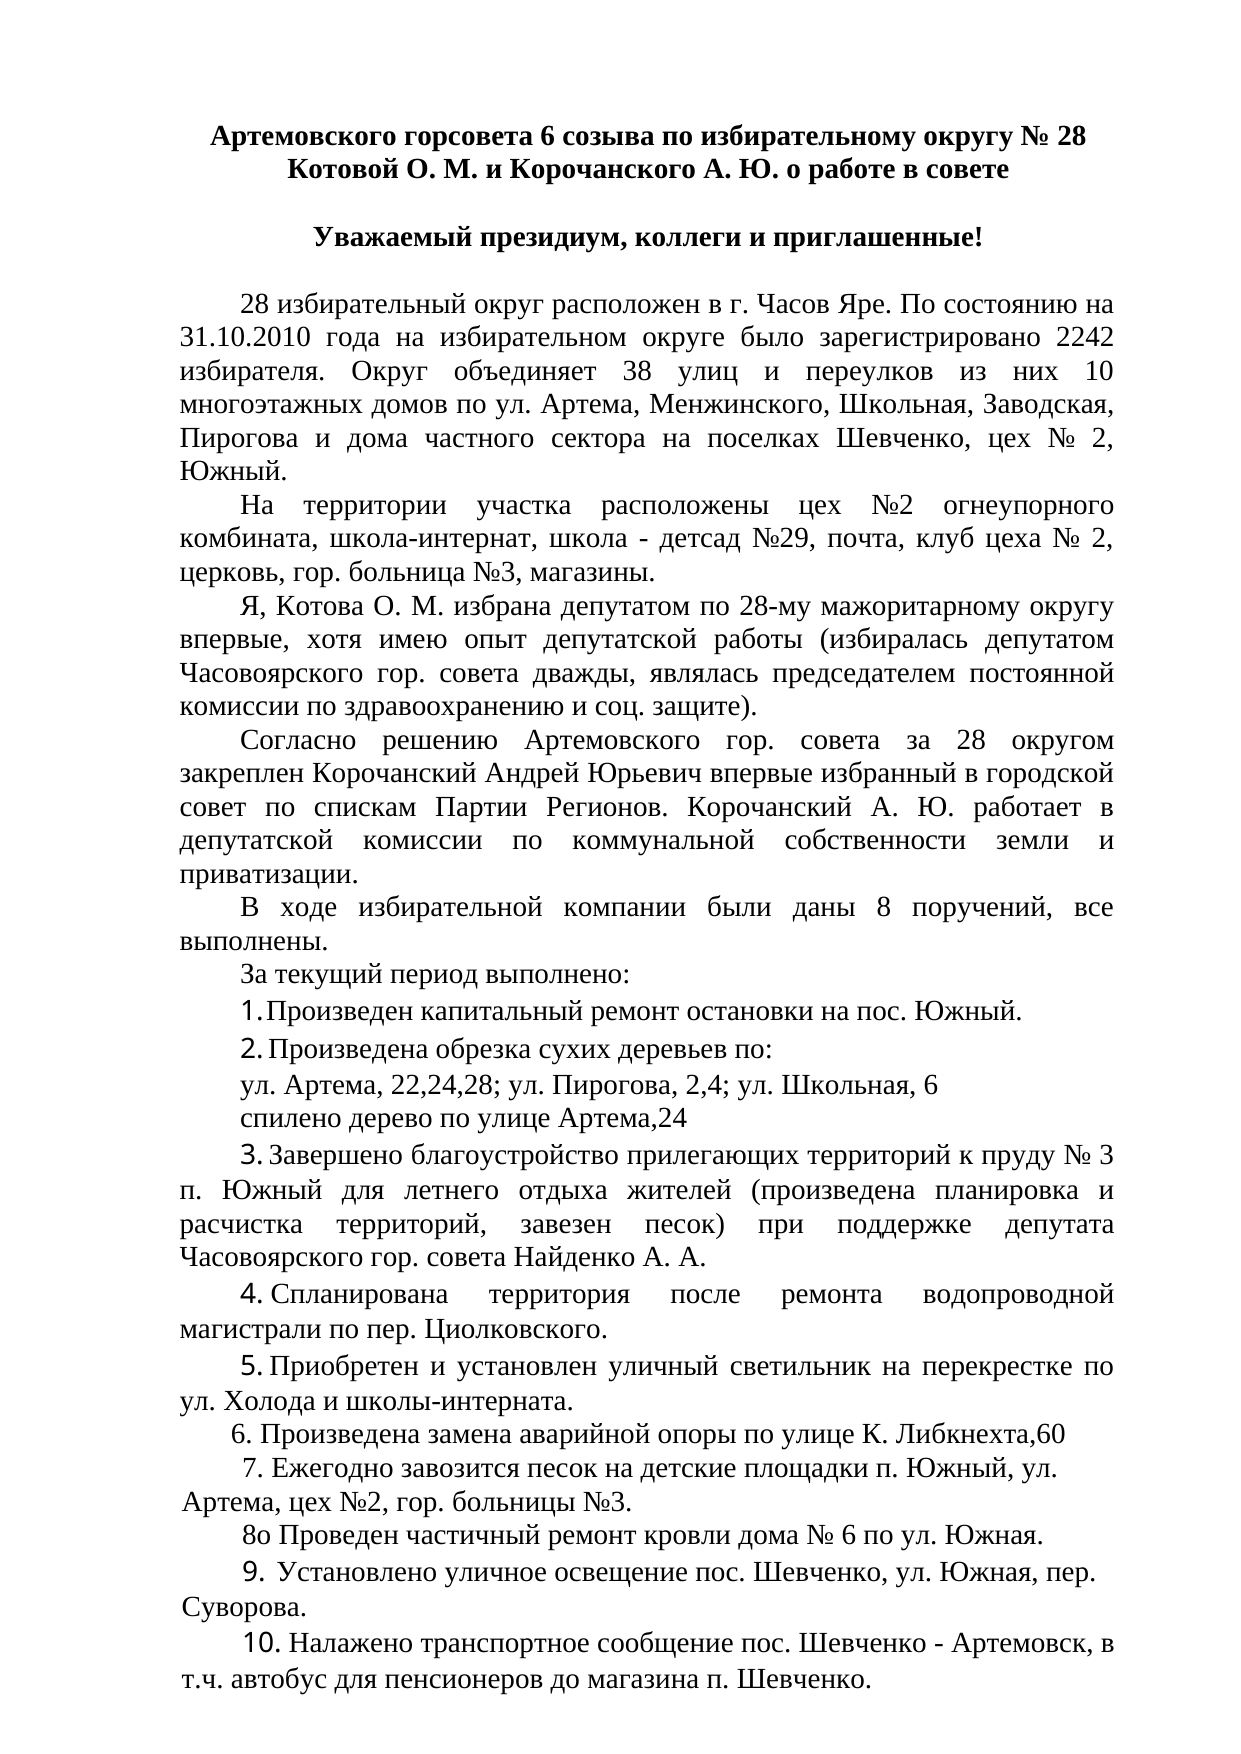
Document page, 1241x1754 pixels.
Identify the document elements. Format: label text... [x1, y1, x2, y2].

text За текущий период выполнено: [179, 957, 1115, 990]
list Завершено благоустройство прилегающих территорий к пруду № 3 п. Южный для летнего отдыха жителей (произведена планировка и расчистка территорий, завезен песок) при поддержке депутата Часовоярского гор. совета Найденко А. А. [179, 1134, 1115, 1273]
text ул. Артема, 22,24,28; ул. Пирогова, 2,4; ул. Школьная, 6 [179, 1067, 1115, 1100]
list Налажено транспортное сообщение пос. Шевченко - Артемовск, в т.ч. автобус для пенсионеров до магазина п. Шевченко. [181, 1623, 1115, 1694]
text Уважаемый президиум, коллеги и приглашенные! [181, 219, 1115, 252]
list Спланирована территория после ремонта водопроводной магистрали по пер. Циолковского. [179, 1273, 1115, 1345]
list Приобретен и установлен уличный светильник на перекрестке по ул. Холода и школы-интерната. [179, 1345, 1115, 1417]
text На территории участка расположены цех №2 огнеупорного комбината, школа-интернат, школа - детсад №29, почта, клуб цеха № 2, церковь, гор. больница №3, магазины. [179, 487, 1115, 588]
list Произведен капитальный ремонт остановки на пос. Южный. [179, 990, 1115, 1028]
text 28 избирательный округ расположен в г. Часов Яре. По состоянию на 31.10.2010 года на избирательном округе было зарегистрировано 2242 избирателя. Округ объединяет 38 улиц и переулков из них 10 многоэтажных домов по ул. Артема, Менжинского, Школьная, Заводская, Пирогова и дома частного сектора на поселках Шевченко, цех № 2, Южный. [179, 286, 1115, 487]
text Я, Котова О. М. избрана депутатом по 28-му мажоритарному округу впервые, хотя имею опыт депутатской работы (избиралась депутатом Часовоярского гор. совета дважды, являлась председателем постоянной комиссии по здравоохранению и соц. защите). [179, 588, 1115, 722]
text 7. Ежегодно завозится песок на детские площадки п. Южный, ул. Артема, цех №2, гор. больницы №3. [181, 1450, 1115, 1517]
text 8о Проведен частичный ремонт кровли дома № 6 по ул. Южная. [181, 1517, 1115, 1551]
text спилено дерево по улице Артема,24 [179, 1100, 1115, 1134]
text 6. Произведена замена аварийной опоры по улице К. Либкнехта,60 [181, 1417, 1115, 1450]
text Согласно решению Артемовского гор. совета за 28 округом закреплен Корочанский Андрей Юрьевич впервые избранный в городской совет по спискам Партии Регионов. Корочанский А. Ю. работает в депутатской комиссии по коммунальной собственности земли и приватизации. [179, 722, 1115, 889]
list Произведена обрезка сухих деревьев по: [179, 1028, 1115, 1067]
text Артемовского горсовета 6 созыва по избирательному округу № 28 Котовой О. М. и Корочанского А. Ю. о работе в совете [181, 118, 1115, 185]
text В ходе избирательной компании были даны 8 поручений, все выполнены. [179, 889, 1115, 957]
list Установлено уличное освещение пос. Шевченко, ул. Южная, пер. Суворова. [181, 1551, 1115, 1623]
